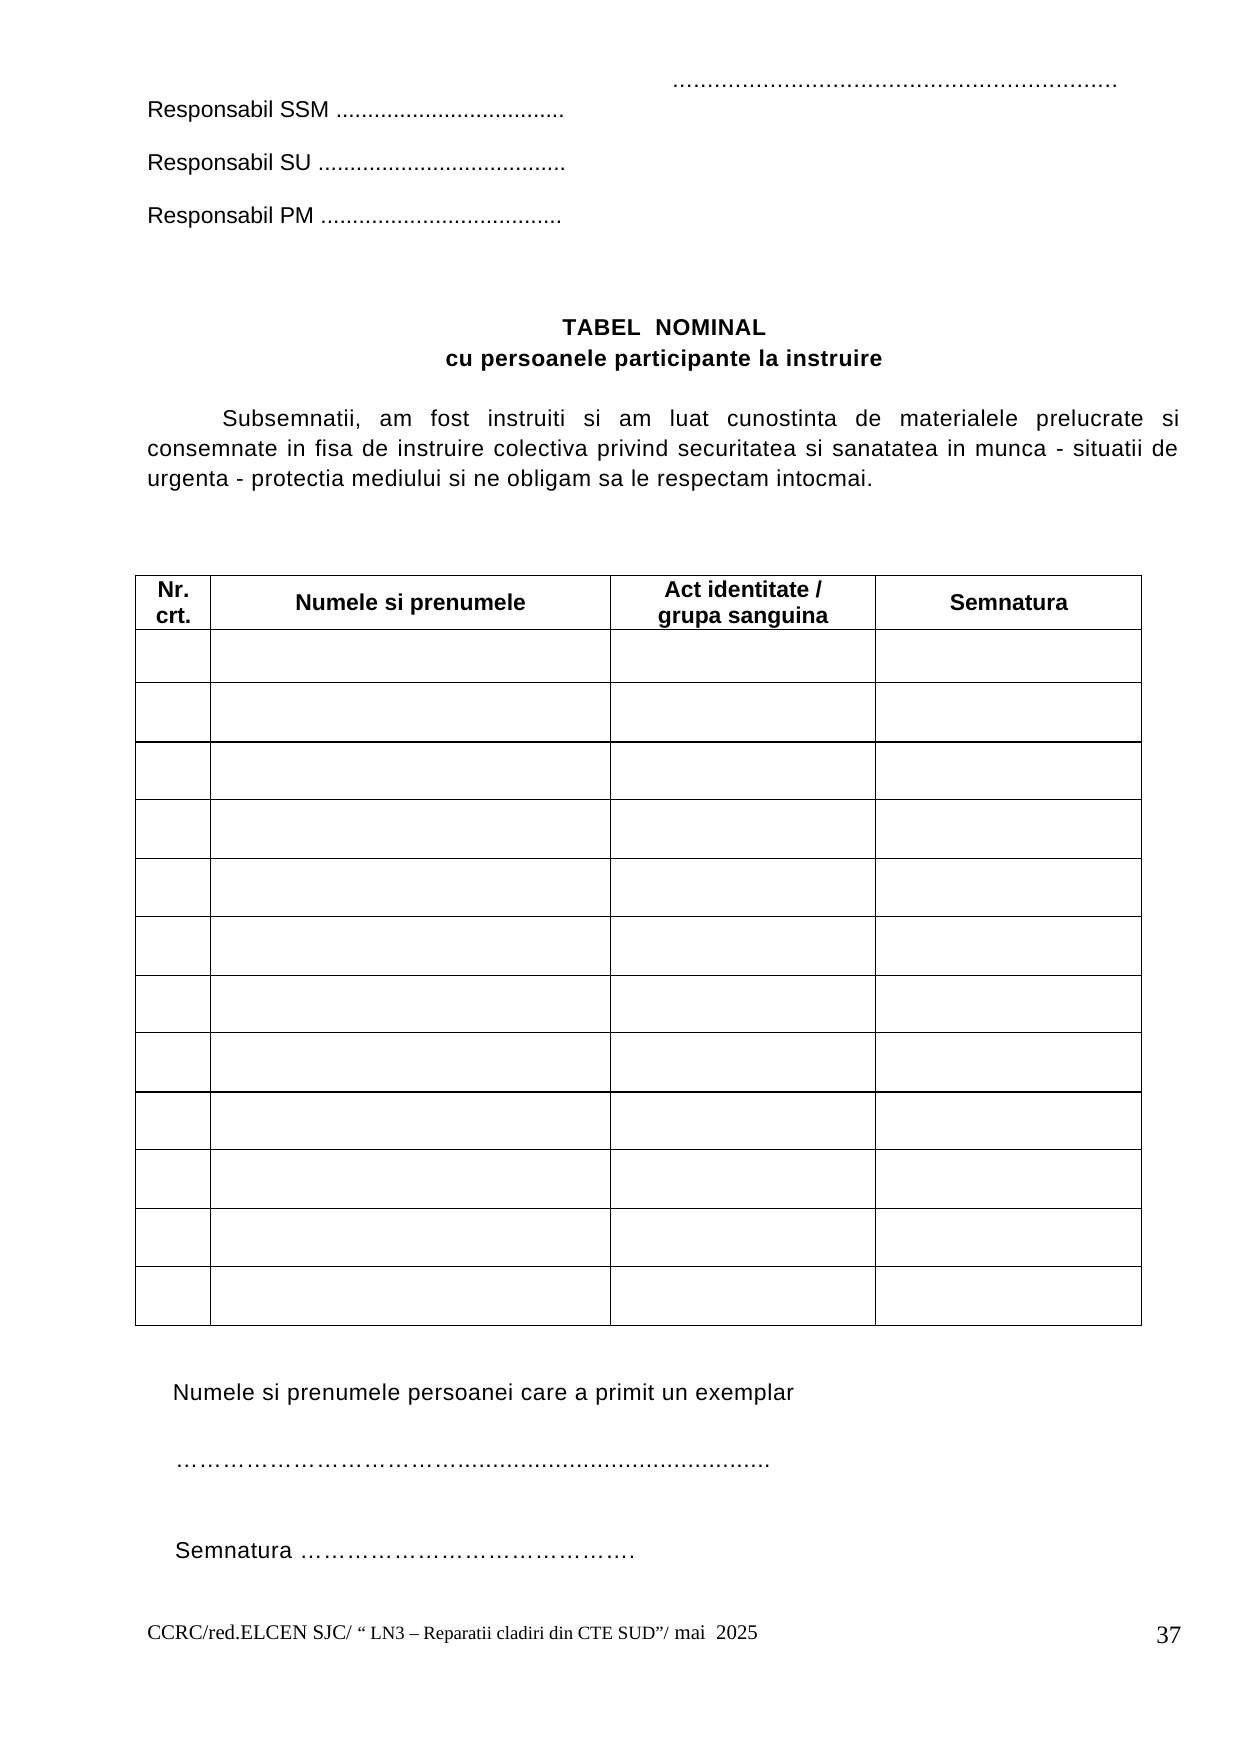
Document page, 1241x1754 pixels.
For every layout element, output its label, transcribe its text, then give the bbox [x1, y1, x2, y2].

table_cell [136, 800, 210, 858]
table_header Nr. crt. [136, 576, 210, 628]
table_cell [136, 1267, 210, 1325]
table_cell [211, 630, 610, 682]
text Responsabil SU ....................................... [147, 149, 1181, 175]
text Subsemnatii, am fost instruiti si am luat cunostinta de materialele prelucrate si consemnate in fisa de instruire colectiva privind securitatea si sanatatea in munca - situatii de urgenta - protectia mediului si ne obligam sa le respectam intocmai. [147, 405, 1181, 492]
table_cell [876, 1267, 1141, 1325]
table_cell [611, 917, 875, 975]
table_cell [611, 1033, 875, 1091]
table_cell [136, 859, 210, 916]
table_cell [611, 1209, 875, 1266]
table_cell [211, 859, 610, 916]
table_cell [611, 1267, 875, 1325]
table_cell [211, 683, 610, 741]
table_cell [876, 917, 1141, 975]
text TABEL NOMINAL [147, 314, 1181, 341]
text Semnatura ……………………………………. [147, 1537, 1181, 1563]
table_cell [211, 1209, 610, 1266]
text Numele si prenumele persoanei care a primit un exemplar [147, 1378, 1181, 1405]
table_cell [136, 683, 210, 741]
table_cell [211, 1033, 610, 1091]
text Responsabil PM ...................................... [147, 202, 1181, 228]
table_cell [876, 1093, 1141, 1149]
table_cell [211, 976, 610, 1032]
table_cell [876, 1209, 1141, 1266]
table_cell [136, 743, 210, 799]
table_cell [876, 976, 1141, 1032]
table_cell [136, 1150, 210, 1208]
text ................................................................ [672, 66, 1181, 92]
table_header Numele si prenumele [211, 576, 610, 628]
table_cell [876, 800, 1141, 858]
table_cell [876, 1033, 1141, 1091]
table_cell [611, 1093, 875, 1149]
table_cell [136, 1209, 210, 1266]
table_cell [136, 1033, 210, 1091]
table_cell [611, 800, 875, 858]
table_cell [611, 630, 875, 682]
table_cell [876, 630, 1141, 682]
text ………………………………............................................. [147, 1446, 1181, 1472]
table_cell [136, 917, 210, 975]
table_cell [136, 630, 210, 682]
table_cell [211, 800, 610, 858]
table_cell [611, 859, 875, 916]
table_header Semnatura [876, 576, 1141, 628]
text cu persoanele participante la instruire [147, 344, 1181, 371]
table_cell [136, 976, 210, 1032]
table_cell [876, 1150, 1141, 1208]
text Responsabil SSM .................................... [147, 96, 1181, 123]
table_cell [211, 1267, 610, 1325]
table_cell [611, 1150, 875, 1208]
table_cell [876, 683, 1141, 741]
table_cell [876, 859, 1141, 916]
table_cell [611, 683, 875, 741]
table_cell [611, 976, 875, 1032]
table_cell [136, 1093, 210, 1149]
table_cell [211, 743, 610, 799]
table_header Act identitate / grupa sanguina [611, 576, 875, 628]
table_cell [211, 917, 610, 975]
table_cell [876, 743, 1141, 799]
table_cell [211, 1150, 610, 1208]
table_cell [211, 1093, 610, 1149]
table_cell [611, 743, 875, 799]
